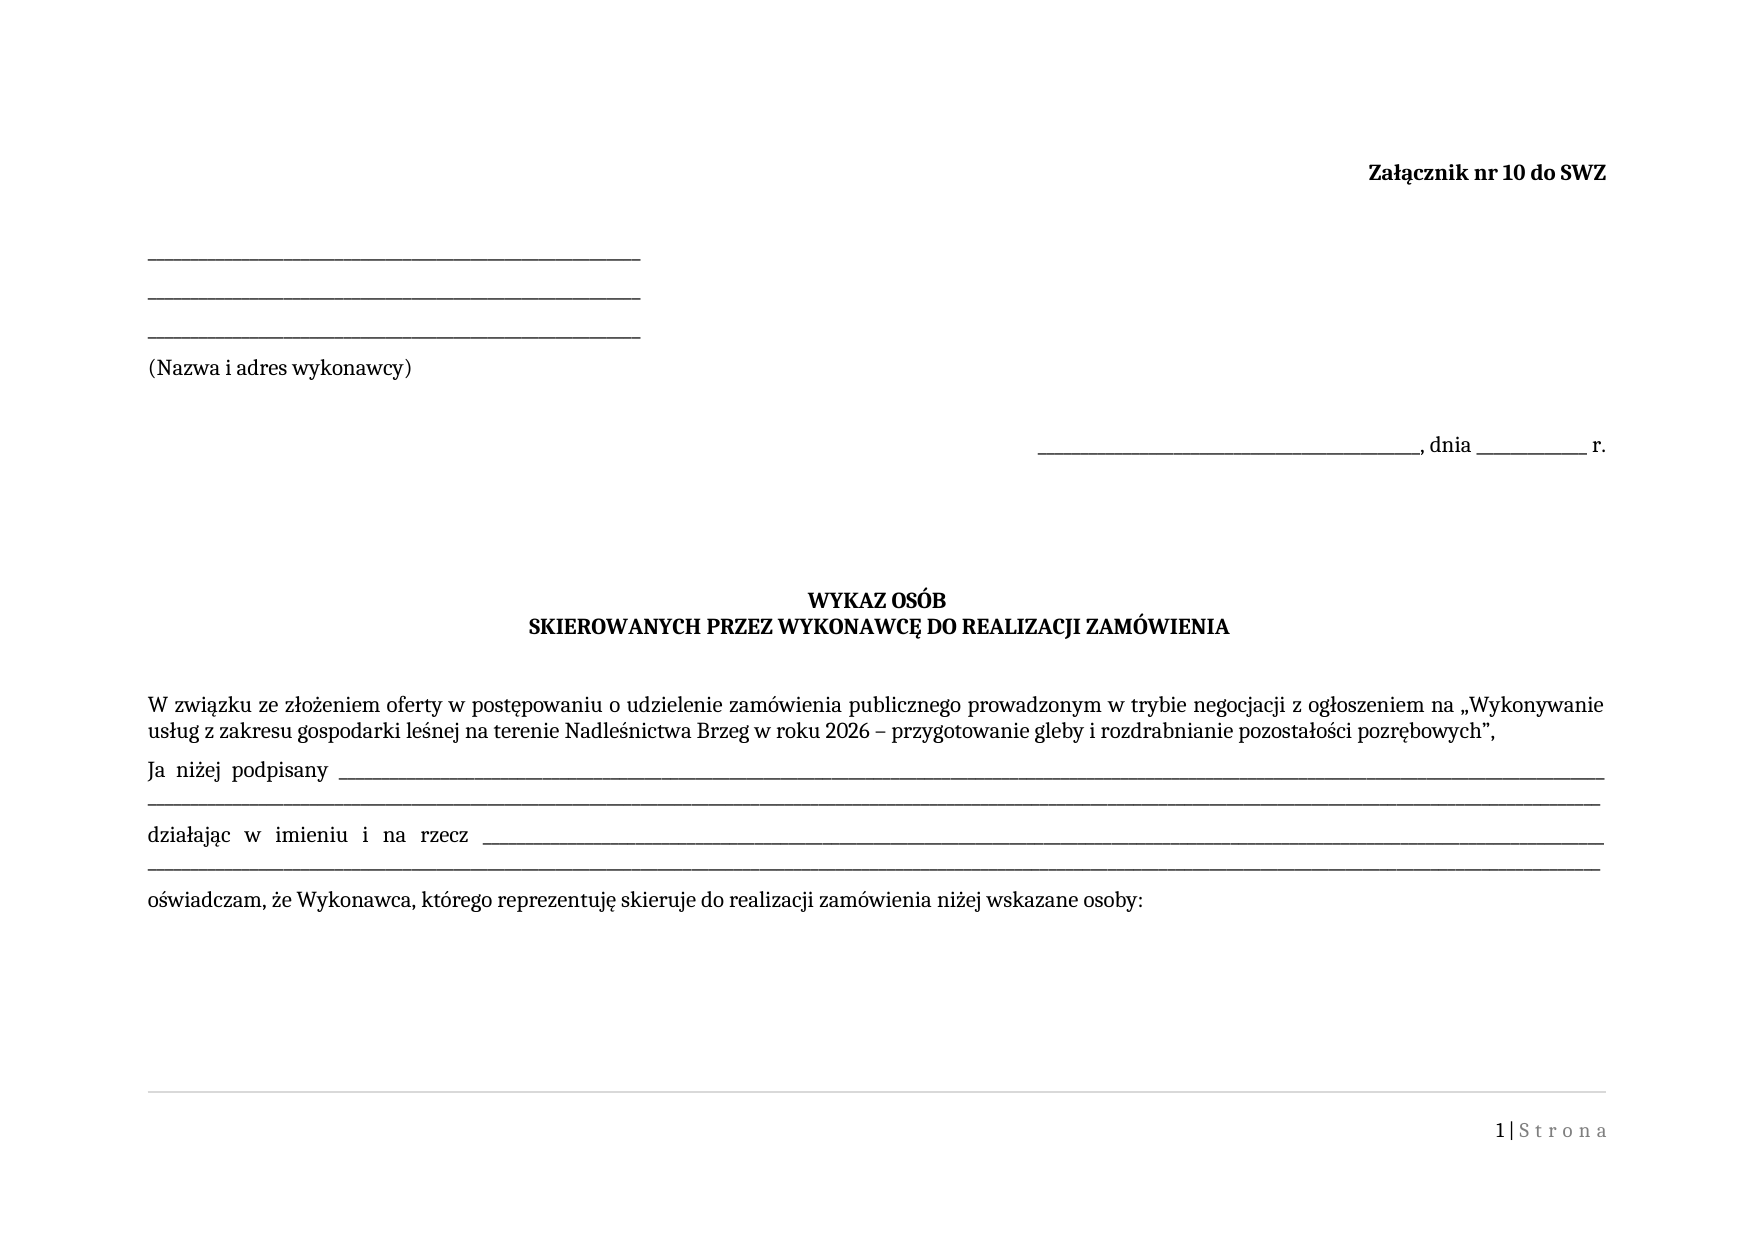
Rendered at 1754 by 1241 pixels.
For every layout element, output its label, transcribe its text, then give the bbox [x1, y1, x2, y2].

text Ja niżej podpisany _____________________________________________________________________________________________________________________________________________________ ___________________________________________________________________________________________________________________________________________________________________________ [148, 757, 1606, 809]
text WYKAZ OSÓB SKIEROWANYCH PRZEZ WYKONAWCĘ DO REALIZACJI ZAMÓWIENIA [148, 587, 1606, 640]
text __________________________________________________________ [148, 238, 1606, 264]
text działając w imieniu i na rzecz ____________________________________________________________________________________________________________________________________ ___________________________________________________________________________________________________________________________________________________________________________ [148, 822, 1606, 875]
text __________________________________________________________ [148, 316, 1606, 342]
text W związku ze złożeniem oferty w postępowaniu o udzielenie zamówienia publicznego prowadzonym w trybie negocjacji z ogłoszeniem na „Wykonywanie usług z zakresu gospodarki leśnej na terenie Nadleśnictwa Brzeg w roku 2026 – przygotowanie gleby i rozdrabnianie pozostałości pozrębowych”, [148, 692, 1606, 744]
text _____________________________________________, dnia _____________ r. [148, 432, 1606, 458]
text oświadczam, że Wykonawca, którego reprezentuję skieruje do realizacji zamówienia niżej wskazane osoby: [148, 887, 1606, 913]
text __________________________________________________________ [148, 277, 1606, 303]
text (Nazwa i adres wykonawcy) [148, 354, 1606, 381]
text Załącznik nr 10 do SWZ [148, 160, 1606, 186]
